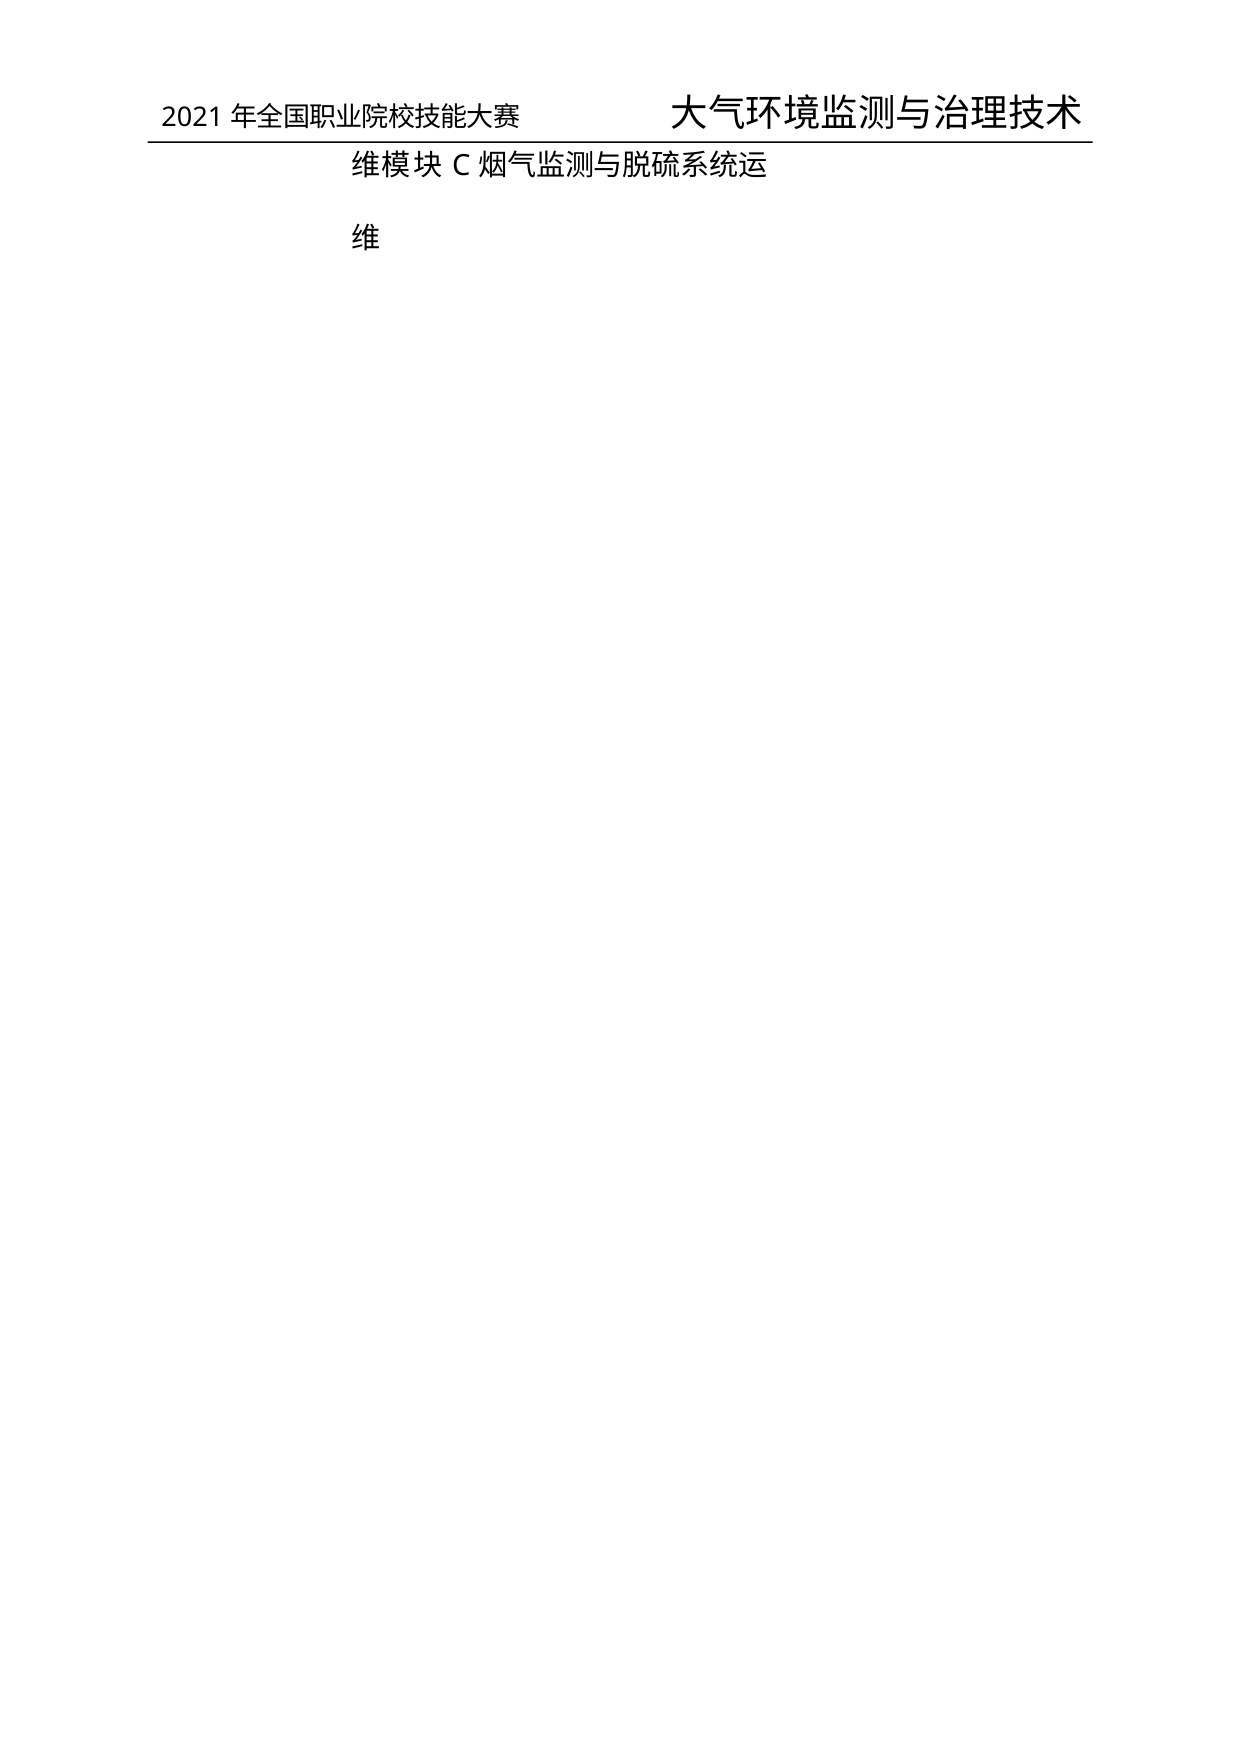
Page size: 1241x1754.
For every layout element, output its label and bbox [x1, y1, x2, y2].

text [206, 142, 768, 257]
